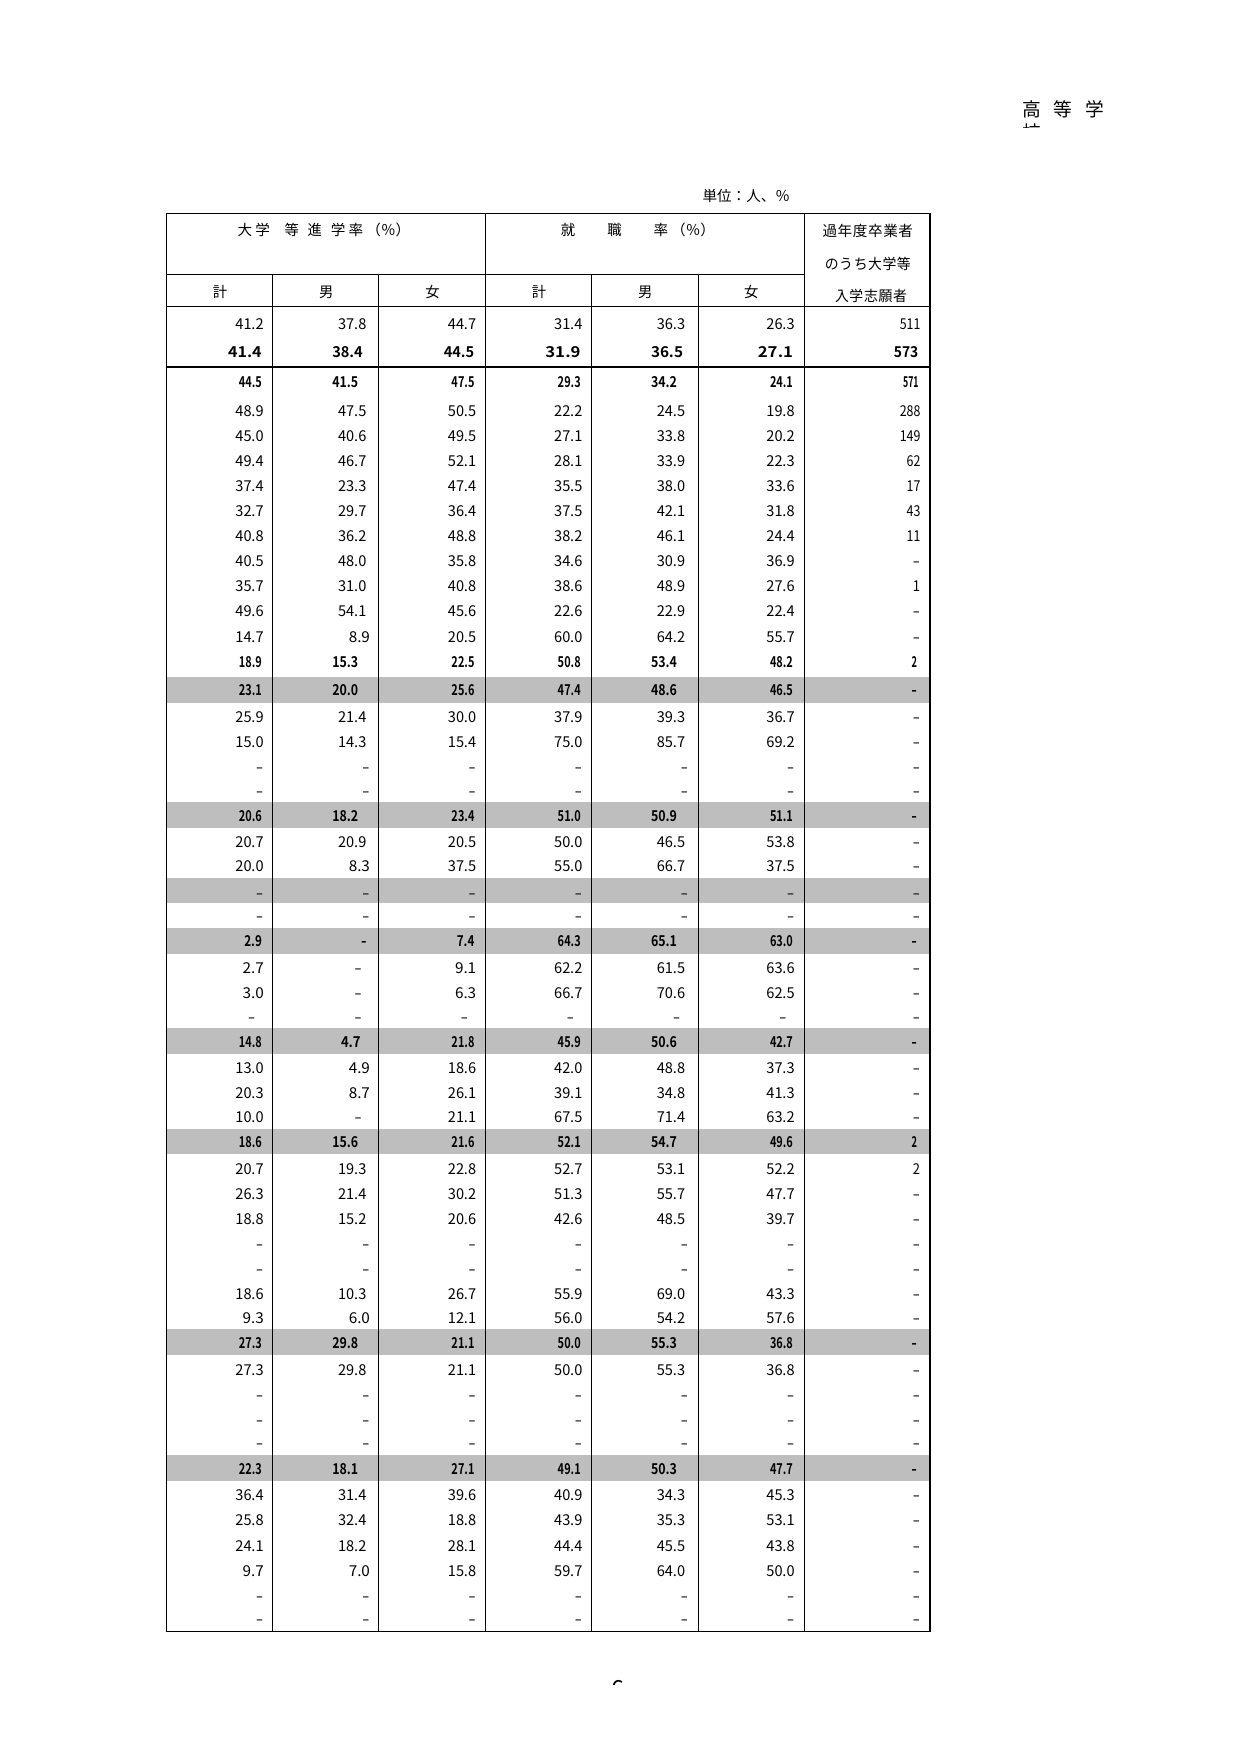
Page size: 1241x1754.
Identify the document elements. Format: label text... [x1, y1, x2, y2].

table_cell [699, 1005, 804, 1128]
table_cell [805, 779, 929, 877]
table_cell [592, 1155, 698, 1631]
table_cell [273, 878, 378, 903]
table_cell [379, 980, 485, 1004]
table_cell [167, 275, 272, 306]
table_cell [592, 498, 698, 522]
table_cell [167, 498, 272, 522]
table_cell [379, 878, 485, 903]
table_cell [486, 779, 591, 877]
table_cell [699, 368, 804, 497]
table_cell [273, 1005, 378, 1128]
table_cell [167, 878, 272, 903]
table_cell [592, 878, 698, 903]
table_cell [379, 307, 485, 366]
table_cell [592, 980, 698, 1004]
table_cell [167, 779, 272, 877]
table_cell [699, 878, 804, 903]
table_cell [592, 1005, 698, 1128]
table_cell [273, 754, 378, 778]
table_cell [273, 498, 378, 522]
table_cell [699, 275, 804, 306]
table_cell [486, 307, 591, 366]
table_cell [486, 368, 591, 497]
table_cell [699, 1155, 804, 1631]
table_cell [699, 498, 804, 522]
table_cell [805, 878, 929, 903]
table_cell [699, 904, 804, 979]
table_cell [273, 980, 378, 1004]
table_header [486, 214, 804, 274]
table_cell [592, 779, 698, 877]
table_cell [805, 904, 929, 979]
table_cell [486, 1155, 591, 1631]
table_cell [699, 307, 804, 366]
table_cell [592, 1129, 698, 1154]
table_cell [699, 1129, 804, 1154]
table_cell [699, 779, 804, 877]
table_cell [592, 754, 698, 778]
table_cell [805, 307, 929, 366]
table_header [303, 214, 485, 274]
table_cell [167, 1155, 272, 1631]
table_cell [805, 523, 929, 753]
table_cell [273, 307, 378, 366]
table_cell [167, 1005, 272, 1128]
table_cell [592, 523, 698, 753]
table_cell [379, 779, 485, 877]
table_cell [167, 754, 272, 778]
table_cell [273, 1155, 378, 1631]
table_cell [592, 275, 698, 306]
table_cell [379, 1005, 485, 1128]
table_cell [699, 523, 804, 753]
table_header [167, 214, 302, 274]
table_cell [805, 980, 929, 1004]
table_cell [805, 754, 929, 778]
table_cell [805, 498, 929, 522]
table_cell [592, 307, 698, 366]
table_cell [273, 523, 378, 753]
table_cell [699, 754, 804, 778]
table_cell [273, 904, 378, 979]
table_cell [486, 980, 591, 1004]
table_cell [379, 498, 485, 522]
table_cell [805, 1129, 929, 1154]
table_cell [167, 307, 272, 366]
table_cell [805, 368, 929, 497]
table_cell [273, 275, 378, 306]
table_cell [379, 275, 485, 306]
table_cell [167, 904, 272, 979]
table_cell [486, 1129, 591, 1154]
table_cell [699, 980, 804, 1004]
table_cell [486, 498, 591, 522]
text 単位：人、％ [700, 185, 792, 206]
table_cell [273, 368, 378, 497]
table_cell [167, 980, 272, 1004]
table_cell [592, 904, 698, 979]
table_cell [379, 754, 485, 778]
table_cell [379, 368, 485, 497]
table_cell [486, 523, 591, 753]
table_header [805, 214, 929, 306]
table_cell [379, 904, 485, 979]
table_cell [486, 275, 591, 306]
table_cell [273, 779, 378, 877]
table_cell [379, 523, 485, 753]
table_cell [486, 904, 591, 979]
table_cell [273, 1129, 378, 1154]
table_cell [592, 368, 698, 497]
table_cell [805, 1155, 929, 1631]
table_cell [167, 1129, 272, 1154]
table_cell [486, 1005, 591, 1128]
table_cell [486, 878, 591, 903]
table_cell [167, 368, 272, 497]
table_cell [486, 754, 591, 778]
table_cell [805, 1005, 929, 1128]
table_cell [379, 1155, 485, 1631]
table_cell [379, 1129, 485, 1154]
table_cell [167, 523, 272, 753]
